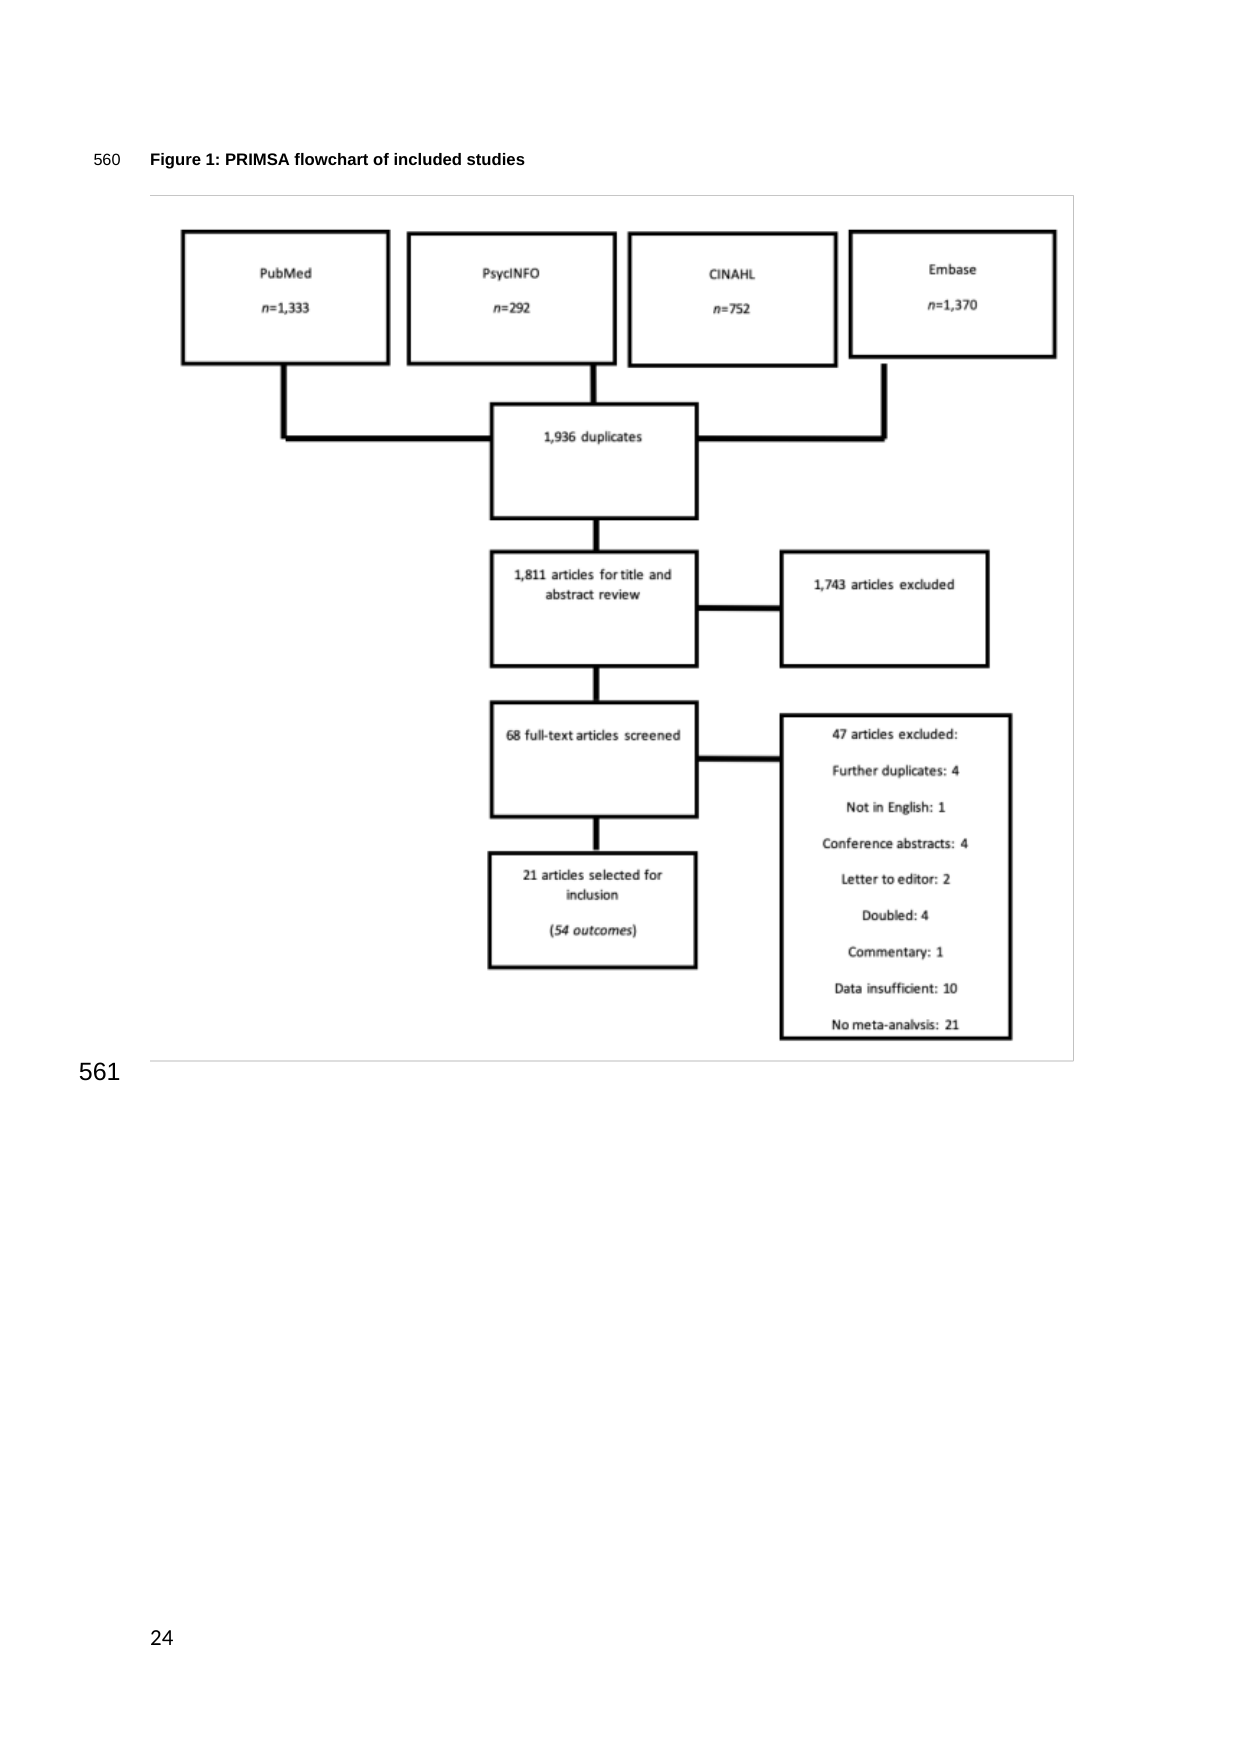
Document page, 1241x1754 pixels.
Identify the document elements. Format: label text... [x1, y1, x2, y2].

text Figure 1: PRIMSA flowchart of included studies [150, 150, 1090, 169]
